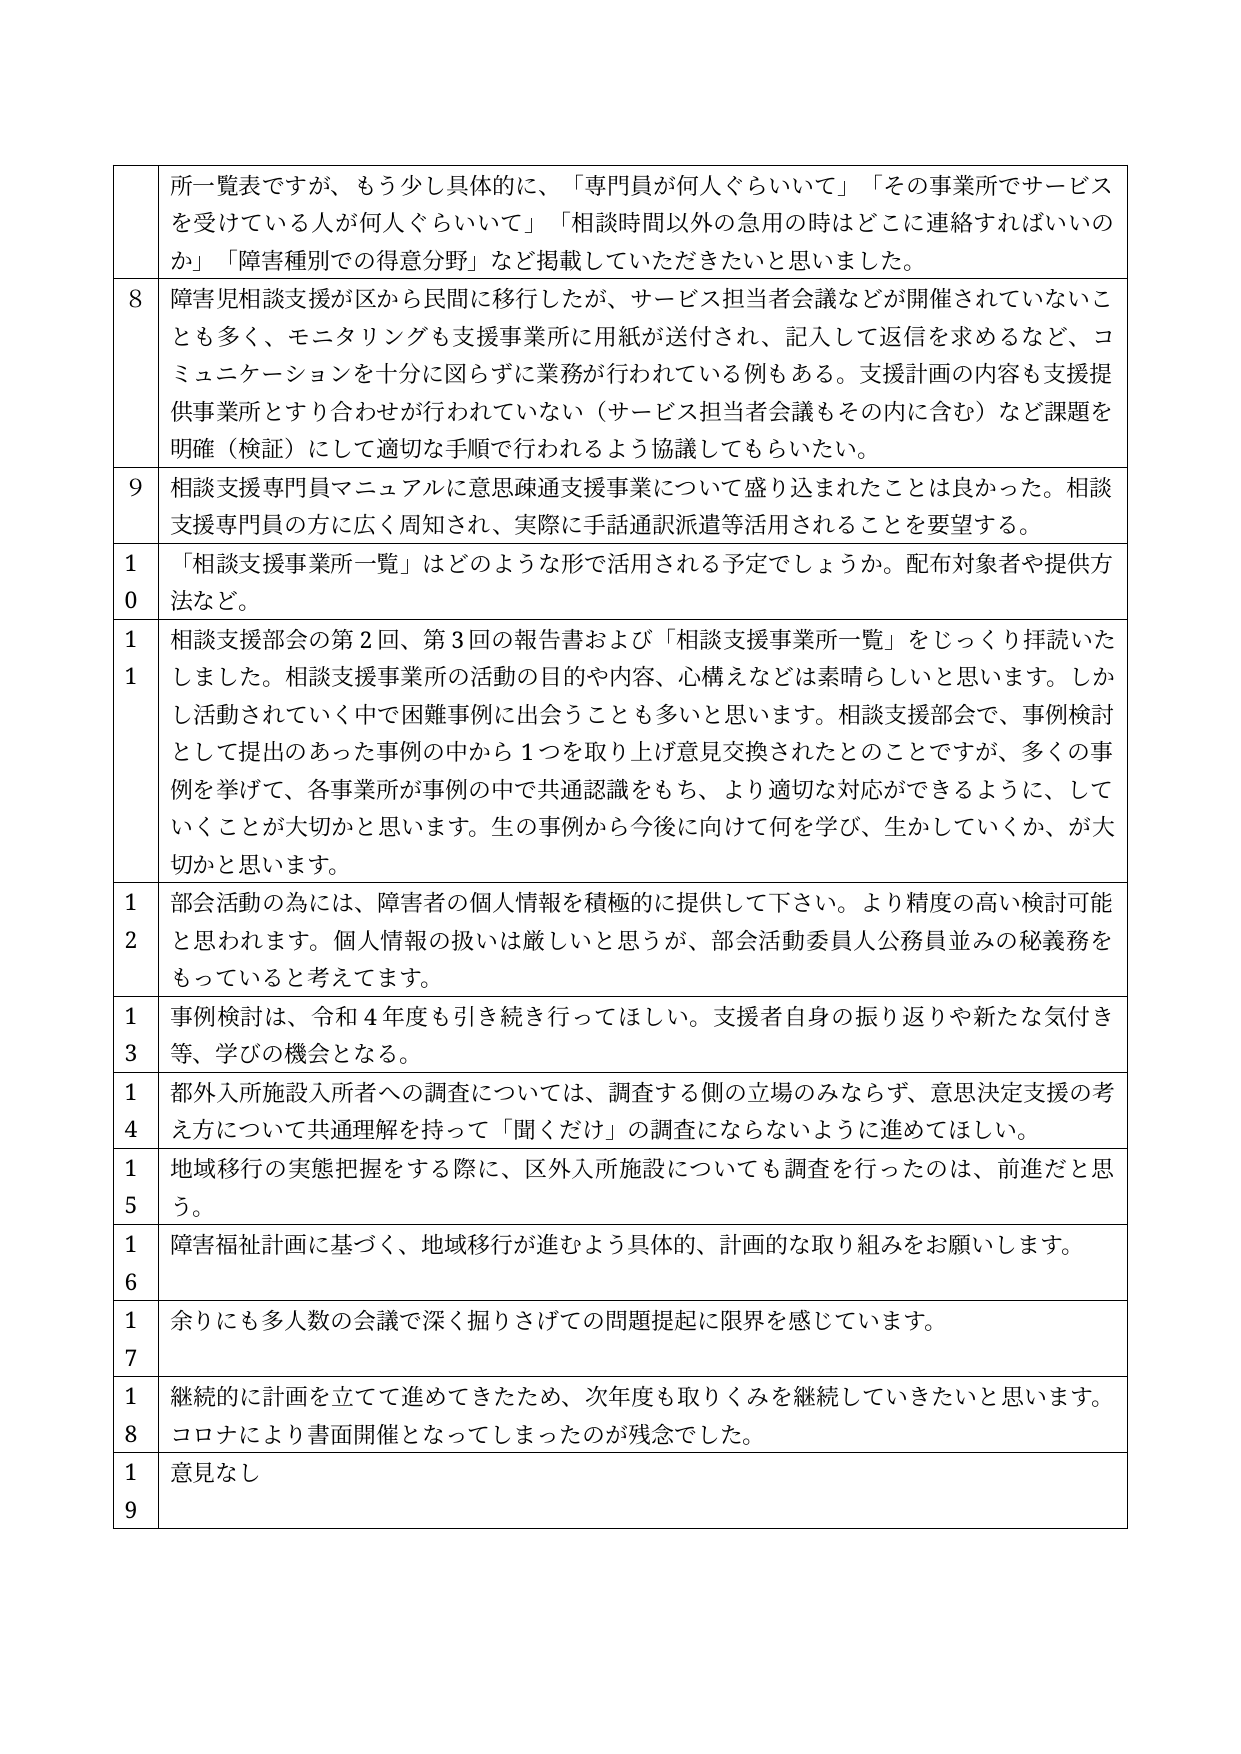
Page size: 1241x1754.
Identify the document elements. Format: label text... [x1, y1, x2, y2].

table_cell 都外入所施設入所者への調査については、調査する側の立場のみならず、意思決定支援の考え方について共通理解を持って「聞くだけ」の調査にならないように進めてほしい。 [159, 1073, 1127, 1148]
table_cell 障害福祉計画に基づく、地域移行が進むよう具体的、計画的な取り組みをお願いします。 [159, 1225, 1127, 1300]
table_cell 事例検討は、令和4年度も引き続き行ってほしい。支援者自身の振り返りや新たな気付き等、学びの機会となる。 [159, 997, 1127, 1072]
table_cell 13 [114, 997, 158, 1072]
table_cell 14 [114, 1073, 158, 1148]
table_cell 16 [114, 1225, 158, 1300]
table_cell ８ [114, 279, 158, 467]
table_cell 18 [114, 1377, 158, 1452]
table_cell 地域移行の実態把握をする際に、区外入所施設についても調査を行ったのは、前進だと思う。 [159, 1149, 1127, 1224]
table_cell 相談支援部会の第2回、第3回の報告書および「相談支援事業所一覧」をじっくり拝読いたしました。相談支援事業所の活動の目的や内容、心構えなどは素晴らしいと思います。しかし活動されていく中で困難事例に出会うことも多いと思います。相談支援部会で、事例検討として提出のあった事例の中から1つを取り上げ意見交換されたとのことですが、多くの事例を挙げて、各事業所が事例の中で共通認識をもち、より適切な対応ができるように、していくことが大切かと思います。生の事例から今後に向けて何を学び、生かしていくか、が大切かと思います。 [159, 620, 1127, 882]
table_cell 部会活動の為には、障害者の個人情報を積極的に提供して下さい。より精度の高い検討可能と思われます。個人情報の扱いは厳しいと思うが、部会活動委員人公務員並みの秘義務をもっていると考えてます。 [159, 883, 1127, 996]
table_cell 障害児相談支援が区から民間に移行したが、サービス担当者会議などが開催されていないことも多く、モニタリングも支援事業所に用紙が送付され、記入して返信を求めるなど、コミュニケーションを十分に図らずに業務が行われている例もある。支援計画の内容も支援提供事業所とすり合わせが行われていない（サービス担当者会議もその内に含む）など課題を明確（検証）にして適切な手順で行われるよう協議してもらいたい。 [159, 279, 1127, 467]
table_cell 15 [114, 1149, 158, 1224]
table_cell ７ [114, 166, 158, 278]
table_cell 意見なし [159, 1453, 1127, 1528]
table_cell 17 [114, 1301, 158, 1376]
table_cell 12 [114, 883, 158, 996]
table_cell ９ [114, 468, 158, 543]
table_cell 継続的に計画を立てて進めてきたため、次年度も取りくみを継続していきたいと思います。コロナにより書面開催となってしまったのが残念でした。 [159, 1377, 1127, 1452]
table_cell 余りにも多人数の会議で深く掘りさげての問題提起に限界を感じています。 [159, 1301, 1127, 1376]
table_cell 相談支援専門員マニュアルに意思疎通支援事業について盛り込まれたことは良かった。相談支援専門員の方に広く周知され、実際に手話通訳派遣等活用されることを要望する。 [159, 468, 1127, 543]
table_cell 19 [114, 1453, 158, 1528]
table_cell 10 [114, 544, 158, 619]
table_cell 「相談支援事業所一覧」はどのような形で活用される予定でしょうか。配布対象者や提供方法など。 [159, 544, 1127, 619]
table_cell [159, 166, 1127, 278]
table_cell 11 [114, 620, 158, 882]
